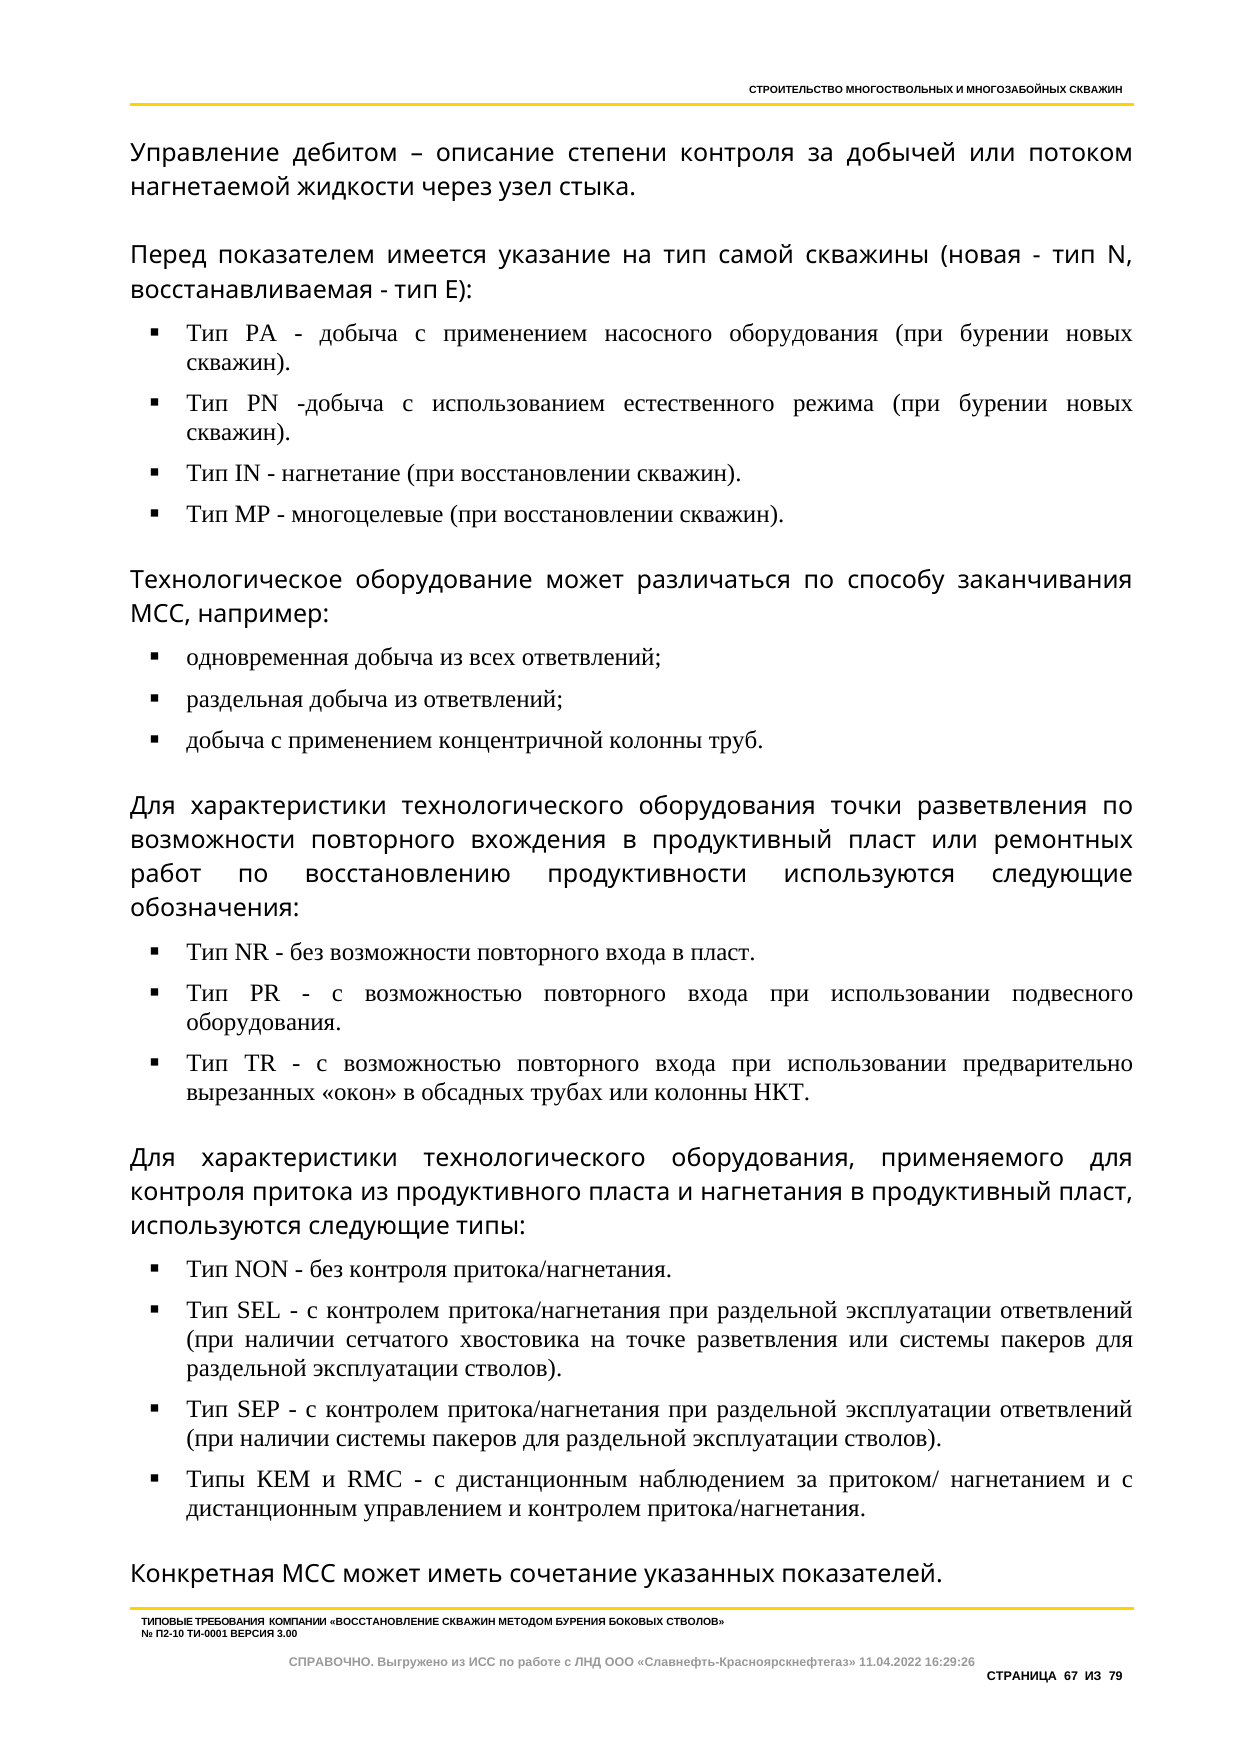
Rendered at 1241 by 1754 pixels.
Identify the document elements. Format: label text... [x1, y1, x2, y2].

list добыча с применением концентричной колонны труб. [149, 725, 1134, 754]
list Тип IN - нагнетание (при восстановлении скважин). [149, 458, 1134, 487]
text Перед показателем имеется указание на тип самой скважины (новая - тип N, восстанавливаемая - тип Е): [130, 237, 1134, 305]
list Тип МР - многоцелевые (при восстановлении скважин). [149, 499, 1134, 528]
list Тип TR - с возможностью повторного входа при использовании предварительно вырезанных «окон» в обсадных трубах или колонны НКТ. [149, 1048, 1134, 1105]
list Тип PR - с возможностью повторного входа при использовании подвесного оборудования. [149, 978, 1134, 1035]
list Типы КЕМ и RMC - с дистанционным наблюдением за притоком/ нагнетанием и с дистанционным управлением и контролем притока/нагнетания. [149, 1464, 1134, 1522]
list Тип NR - без возможности повторного входа в пласт. [149, 937, 1134, 965]
list Тип NON - без контроля притока/нагнетания. [149, 1254, 1134, 1283]
list Тип SEL - с контролем притока/нагнетания при раздельной эксплуатации ответвлений (при наличии сетчатого хвостовика на точке разветвления или системы пакеров для раздельной эксплуатации стволов). [149, 1295, 1134, 1382]
text Для характеристики технологического оборудования, применяемого для контроля притока из продуктивного пласта и нагнетания в продуктивный пласт, используются следующие типы: [130, 1139, 1134, 1242]
list Тип РА - добыча с применением насосного оборудования (при бурении новых скважин). [149, 318, 1134, 375]
text Для характеристики технологического оборудования точки разветвления по возможности повторного вхождения в продуктивный пласт или ремонтных работ по восстановлению продуктивности используются следующие обозначения: [130, 788, 1134, 924]
text Управление дебитом – описание степени контроля за добычей или потоком нагнетаемой жидкости через узел стыка. [130, 135, 1134, 203]
list раздельная добыча из ответвлений; [149, 684, 1134, 712]
text Технологическое оборудование может различаться по способу заканчивания МСС, например: [130, 562, 1134, 630]
list Тип SEP - с контролем притока/нагнетания при раздельной эксплуатации ответвлений (при наличии системы пакеров для раздельной эксплуатации стволов). [149, 1394, 1134, 1452]
list одновременная добыча из всех ответвлений; [149, 642, 1134, 671]
text Конкретная МСС может иметь сочетание указанных показателей. [130, 1556, 1134, 1590]
list Тип PN -добыча с использованием естественного режима (при бурении новых скважин). [149, 388, 1134, 445]
